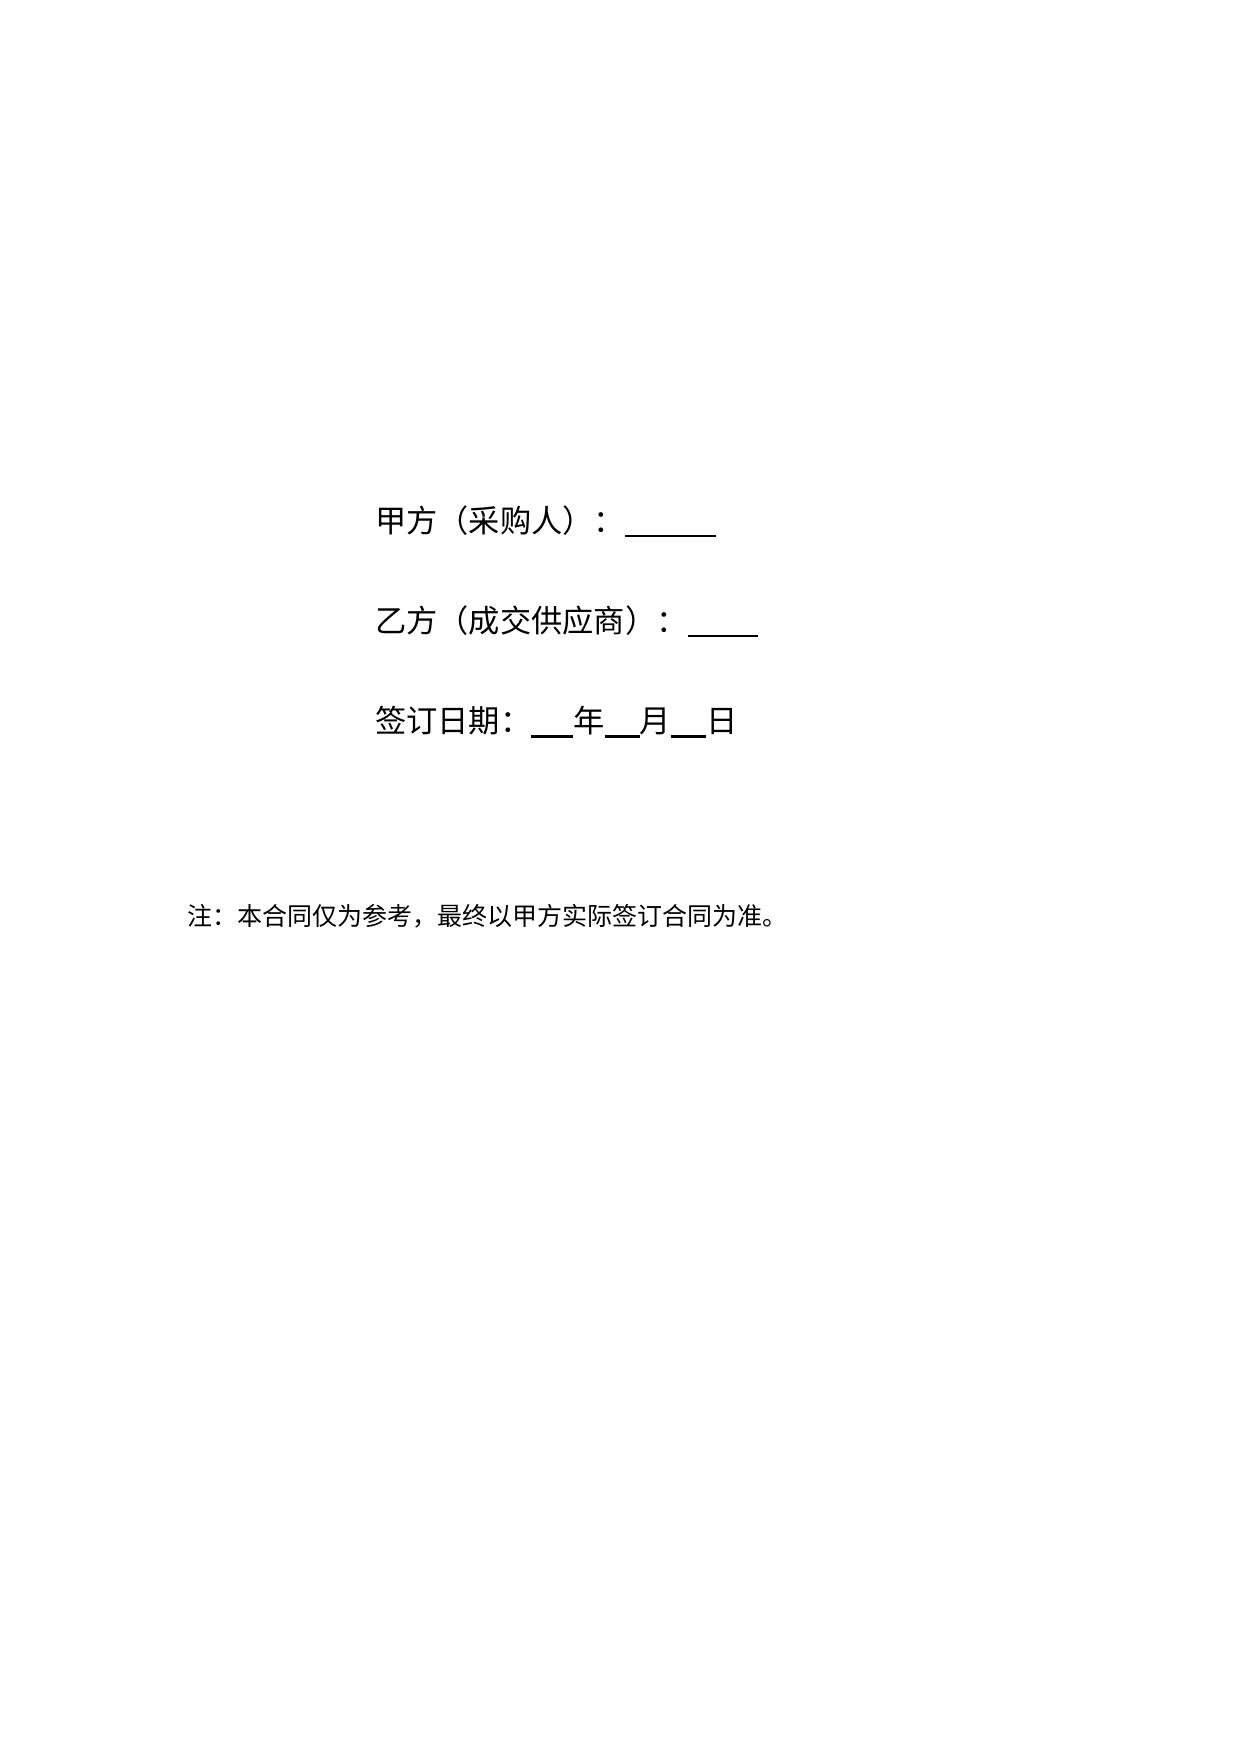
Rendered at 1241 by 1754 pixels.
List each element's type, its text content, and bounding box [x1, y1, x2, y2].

text 甲方（采购人）： [187, 486, 1053, 551]
text 签订日期： 年 月 日 [187, 687, 1053, 752]
text 注：本合同仅为参考，最终以甲方实际签订合同为准。 [187, 882, 1053, 947]
text 乙方（成交供应商）： [187, 587, 1053, 652]
